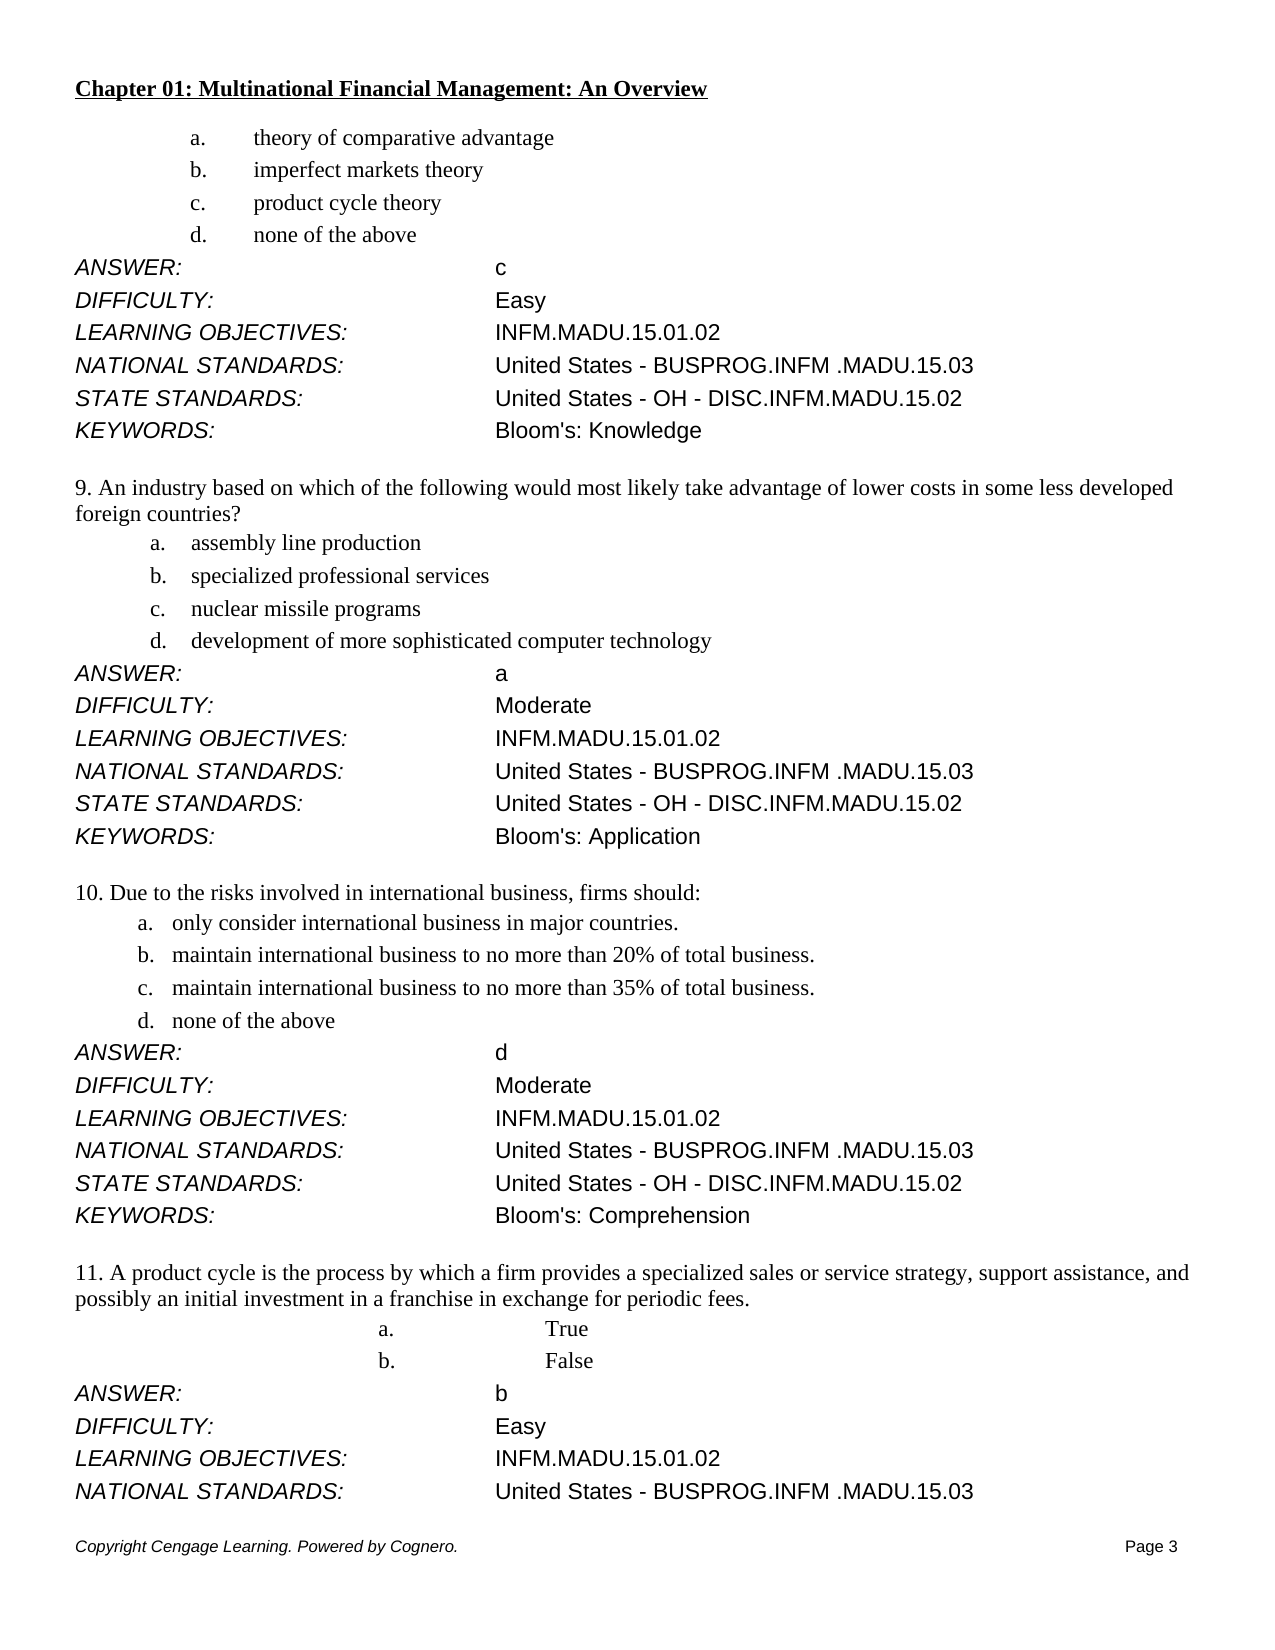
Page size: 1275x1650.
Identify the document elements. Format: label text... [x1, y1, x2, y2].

table_header 9. ​An industry based on which of the following would most likely take advantage of lower costs in some less developed foreign countries? [75, 474, 1200, 852]
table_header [75, 1259, 1200, 1507]
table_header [75, 121, 1200, 447]
table_header 10. ​Due to the risks involved in international business, firms should: [75, 880, 1200, 1232]
